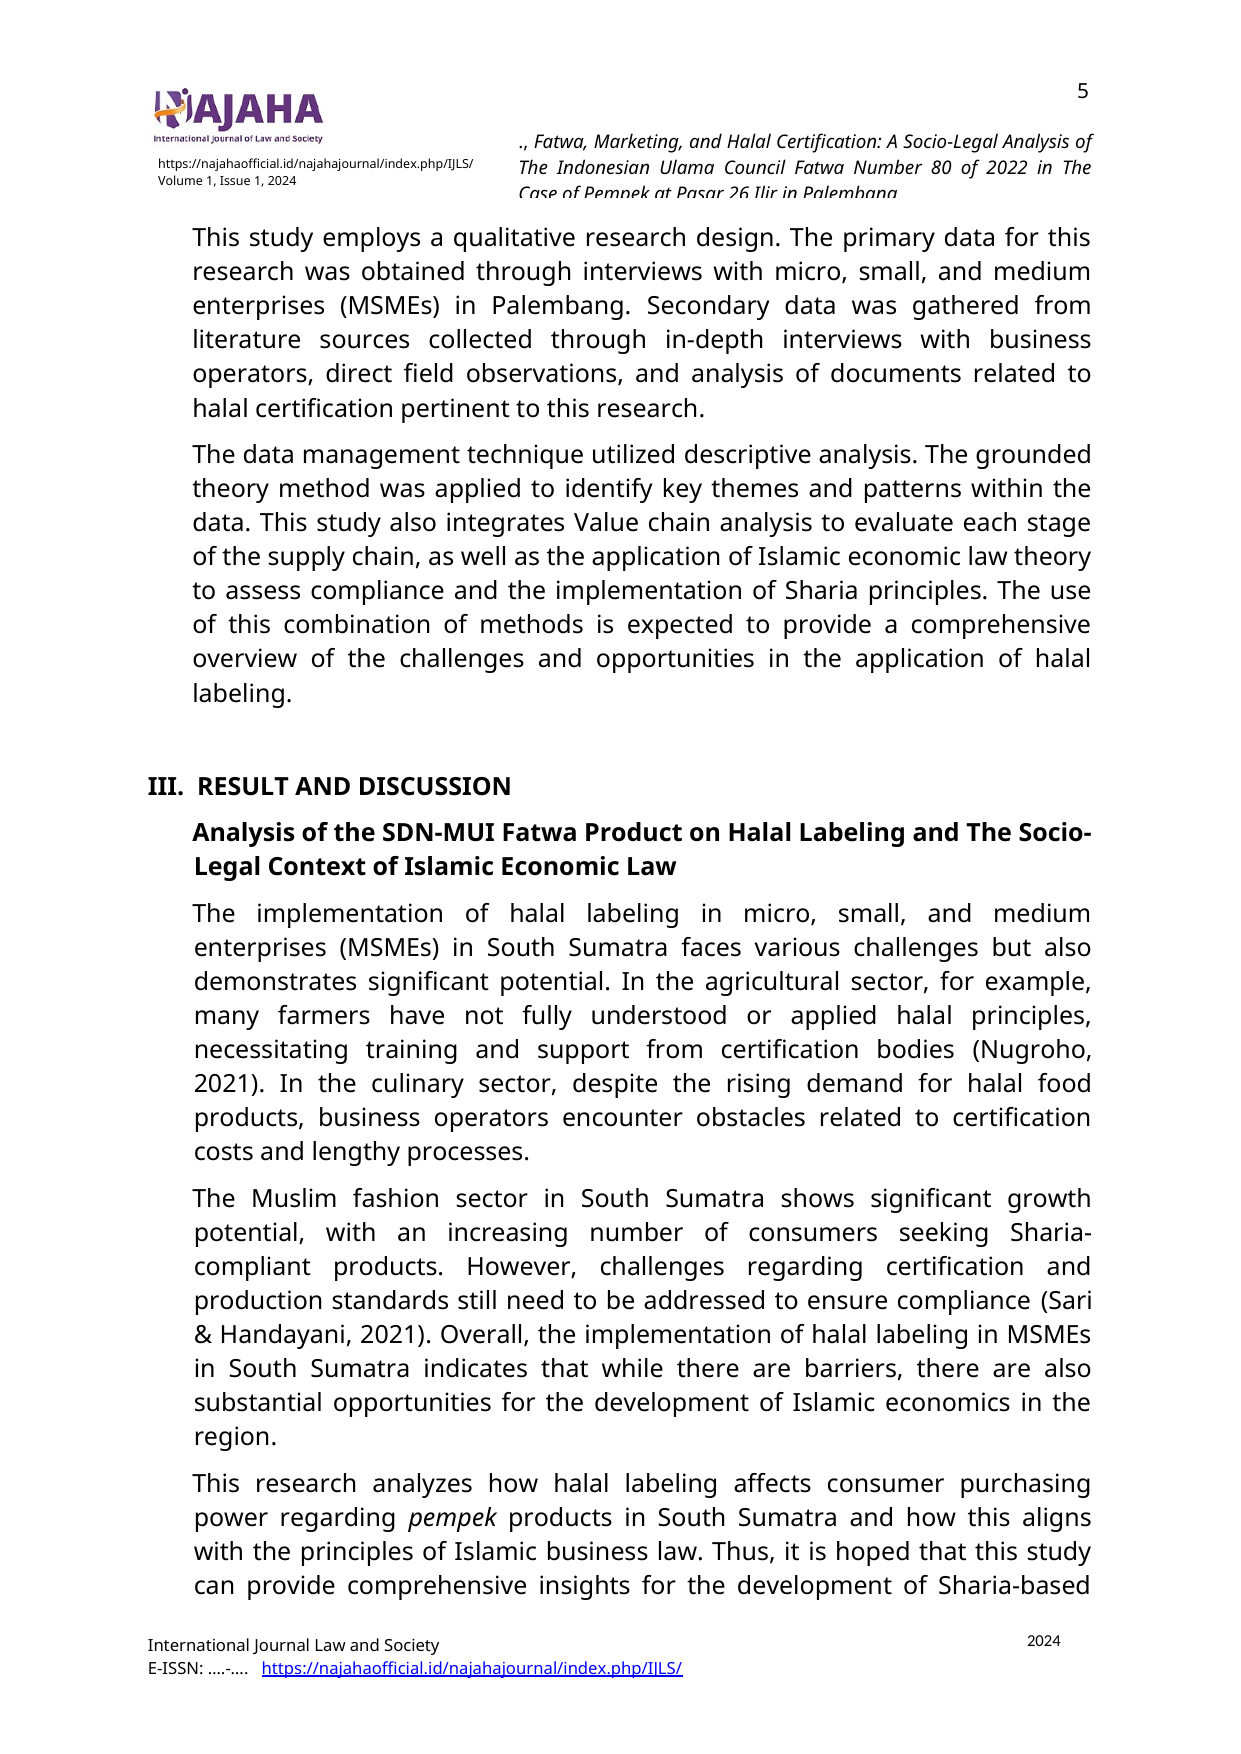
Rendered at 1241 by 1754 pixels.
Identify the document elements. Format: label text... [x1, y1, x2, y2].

text The implementation of halal labeling in micro, small, and medium enterprises (MSMEs) in South Sumatra faces various challenges but also demonstrates significant potential. In the agricultural sector, for example, many farmers have not fully understood or applied halal principles, necessitating training and support from certification bodies (Nugroho, 2021). In the culinary sector, despite the rising demand for halal food products, business operators encounter obstacles related to certification costs and lengthy processes. [192, 896, 1093, 1168]
picture [147, 75, 328, 158]
text This study employs a qualitative research design. The primary data for this research was obtained through interviews with micro, small, and medium enterprises (MSMEs) in Palembang. Secondary data was gathered from literature sources collected through in-depth interviews with business operators, direct field observations, and analysis of documents related to halal certification pertinent to this research. [192, 220, 1092, 424]
text III. RESULT AND DISCUSSION [148, 768, 1092, 802]
text The data management technique utilized descriptive analysis. The grounded theory method was applied to identify key themes and patterns within the data. This study also integrates Value chain analysis to evaluate each stage of the supply chain, as well as the application of Islamic economic law theory to assess compliance and the implementation of Sharia principles. The use of this combination of methods is expected to provide a comprehensive overview of the challenges and opportunities in the application of halal labeling. [192, 437, 1092, 709]
text Analysis of the SDN-MUI Fatwa Product on Halal Labeling and The Socio-Legal Context of Islamic Economic Law [192, 815, 1093, 883]
text The Muslim fashion sector in South Sumatra shows significant growth potential, with an increasing number of consumers seeking Sharia-compliant products. However, challenges regarding certification and production standards still need to be addressed to ensure compliance (Sari & Handayani, 2021). Overall, the implementation of halal labeling in MSMEs in South Sumatra indicates that while there are barriers, there are also substantial opportunities for the development of Islamic economics in the region. [192, 1181, 1093, 1453]
